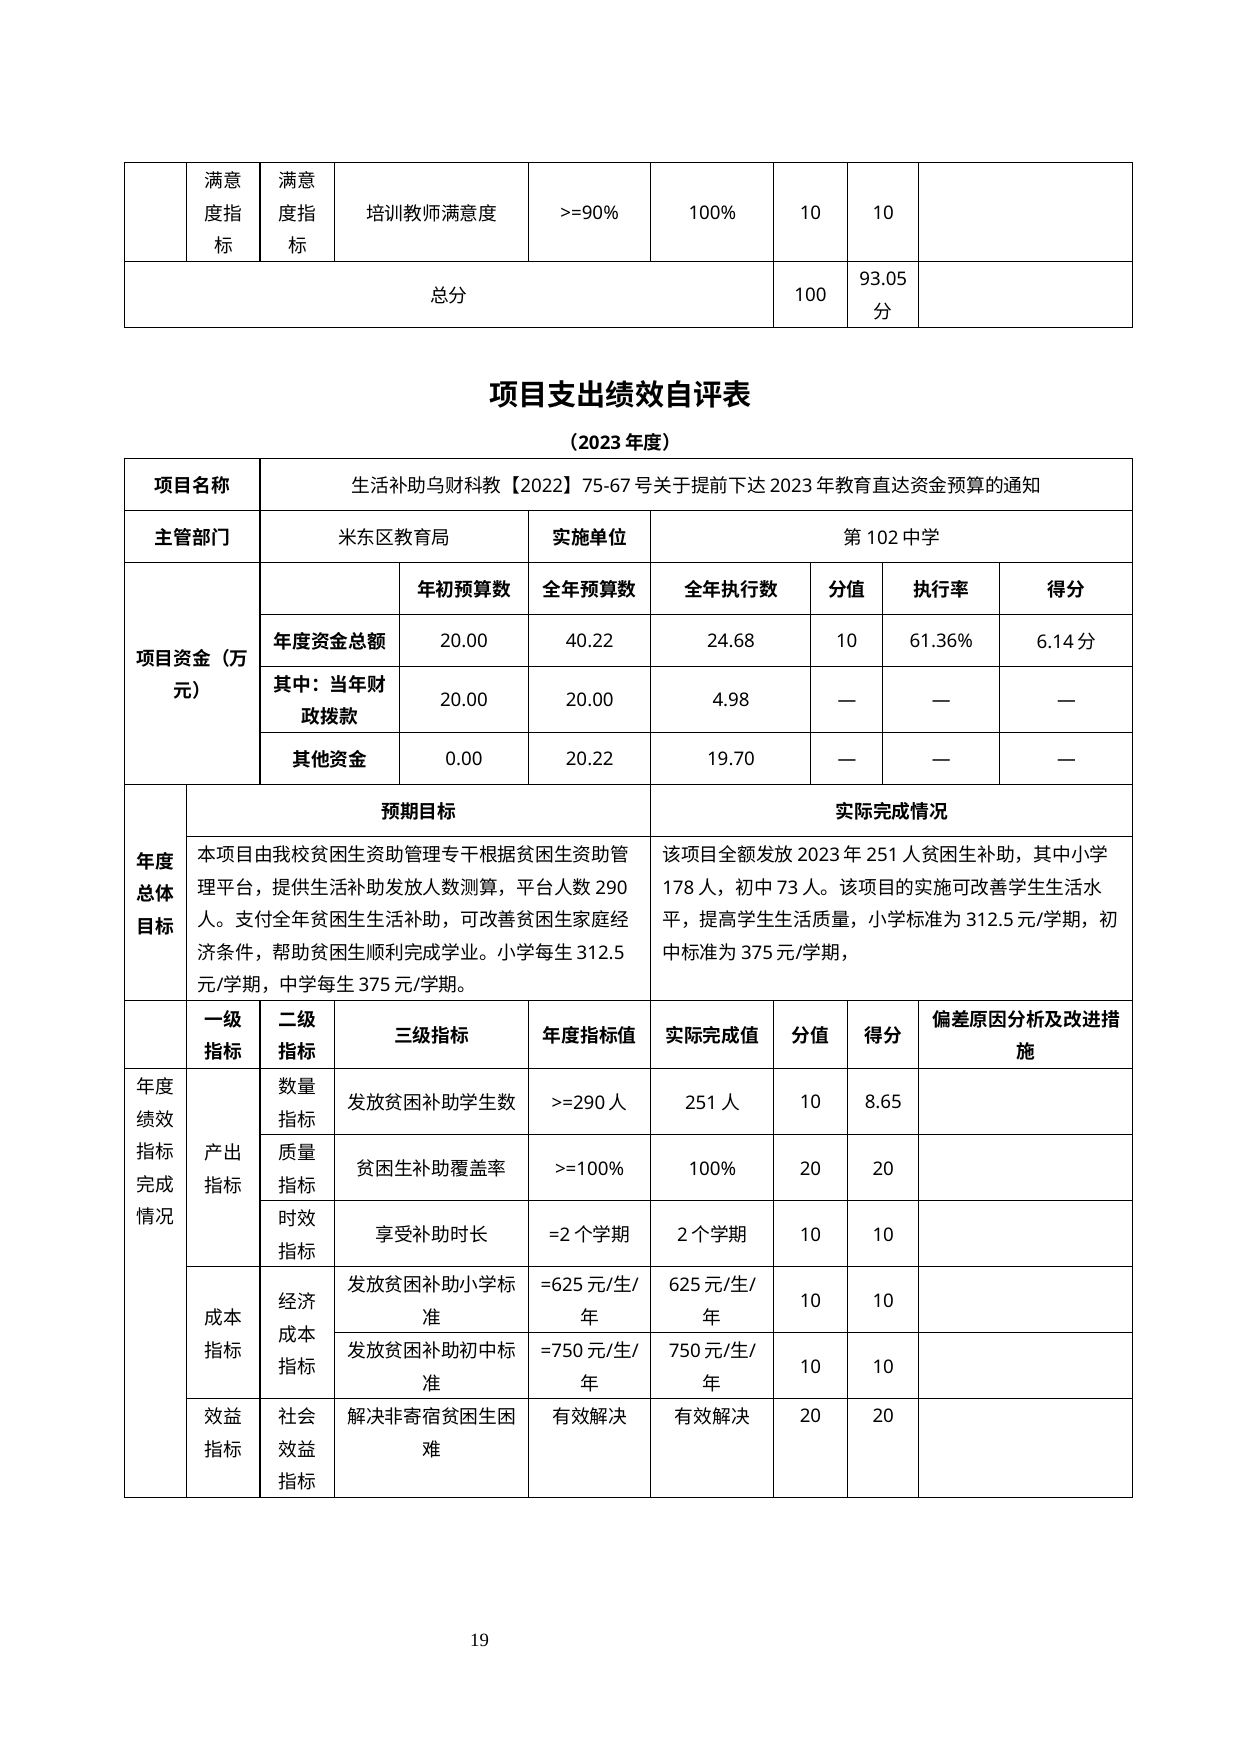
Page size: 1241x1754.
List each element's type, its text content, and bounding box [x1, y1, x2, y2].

table_cell 19.70 [651, 733, 810, 784]
table_cell — [883, 733, 999, 784]
table_cell 20 [774, 1399, 847, 1497]
text （2023年度） [187, 425, 1053, 458]
table_cell 预期目标 [187, 785, 650, 836]
table_cell >=290人 [529, 1069, 650, 1134]
table_cell — [811, 733, 882, 784]
table_cell 40.22 [529, 615, 650, 666]
table_cell 分值 [811, 563, 882, 614]
table_cell 贫困生补助覆盖率 [335, 1135, 528, 1200]
table_cell 年度总体目标 [125, 785, 186, 1000]
table_cell 100% [651, 163, 773, 261]
table_cell 二级指标 [261, 1001, 334, 1068]
table_cell 10 [848, 1201, 918, 1266]
table_cell — [883, 667, 999, 732]
table_cell 项目资金（万元） [125, 563, 259, 784]
table_cell [919, 1399, 1132, 1497]
table_cell 100 [774, 262, 847, 327]
table_cell 年度指标值 [529, 1001, 650, 1068]
table_cell 时效指标 [261, 1201, 334, 1266]
table_cell 满意度指标 [187, 163, 259, 261]
table_cell 20.00 [400, 667, 528, 732]
table_cell 年度资金总额 [261, 615, 399, 666]
table_cell 全年执行数 [651, 563, 810, 614]
table_cell 满意度指标 [261, 163, 334, 261]
table_cell — [1000, 667, 1132, 732]
table_cell 有效解决 [529, 1399, 650, 1497]
table_cell 该项目全额发放2023年251人贫困生补助，其中小学178人，初中73人。该项目的实施可改善学生生活水平，提高学生生活质量，小学标准为312.5元/学期，初中标准为375元/学期， [651, 837, 1132, 1000]
table_cell — [811, 667, 882, 732]
table_cell 2个学期 [651, 1201, 773, 1266]
table_cell 总分 [125, 262, 773, 327]
table_cell >=90% [529, 163, 650, 261]
table_cell 10 [848, 1333, 918, 1398]
table_cell 750元/生/年 [651, 1333, 773, 1398]
table_cell 经济成本指标 [261, 1267, 334, 1398]
table_cell 4.98 [651, 667, 810, 732]
table_cell [919, 1267, 1132, 1332]
table_cell 6.14分 [1000, 615, 1132, 666]
table_cell 数量指标 [261, 1069, 334, 1134]
table_cell 10 [774, 1333, 847, 1398]
table_cell 执行率 [883, 563, 999, 614]
table_cell 20 [774, 1135, 847, 1200]
table_cell 得分 [1000, 563, 1132, 614]
table_cell =625元/生/年 [529, 1267, 650, 1332]
table_cell =2个学期 [529, 1201, 650, 1266]
table_cell 年度绩效指标完成情况 [125, 1069, 186, 1497]
table_cell 成本指标 [187, 1267, 259, 1398]
table_cell 发放贫困补助初中标准 [335, 1333, 528, 1398]
table_cell 10 [774, 163, 847, 261]
table_cell 251人 [651, 1069, 773, 1134]
table_cell 其中：当年财政拨款 [261, 667, 399, 732]
table_cell 10 [848, 163, 918, 261]
table_cell 10 [774, 1267, 847, 1332]
table_cell 实际完成值 [651, 1001, 773, 1068]
table_cell [919, 1333, 1132, 1398]
table_cell 一级指标 [187, 1001, 259, 1068]
table_cell 第102中学 [651, 511, 1132, 562]
table_cell 全年预算数 [529, 563, 650, 614]
table_cell 10 [811, 615, 882, 666]
table_cell 20 [848, 1399, 918, 1497]
table_cell >=100% [529, 1135, 650, 1200]
table_cell 发放贫困补助学生数 [335, 1069, 528, 1134]
table_cell [261, 563, 399, 614]
table_cell 培训教师满意度 [335, 163, 528, 261]
table_cell 10 [774, 1069, 847, 1134]
table_cell 得分 [848, 1001, 918, 1068]
text 项目支出绩效自评表 [187, 360, 1053, 425]
table_cell 社会效益指标 [261, 1399, 334, 1497]
table_cell =750元/生/年 [529, 1333, 650, 1398]
table_cell 10 [848, 1267, 918, 1332]
table_cell 产出指标 [187, 1069, 259, 1266]
table_cell 61.36% [883, 615, 999, 666]
table_cell 主管部门 [125, 511, 259, 562]
table_cell 米东区教育局 [261, 511, 528, 562]
table_cell 发放贫困补助小学标准 [335, 1267, 528, 1332]
table_cell 质量指标 [261, 1135, 334, 1200]
table_cell [919, 1201, 1132, 1266]
table_cell 0.00 [400, 733, 528, 784]
table_cell 享受补助时长 [335, 1201, 528, 1266]
table_cell 93.05分 [848, 262, 918, 327]
table_cell 实际完成情况 [651, 785, 1132, 836]
table_cell 24.68 [651, 615, 810, 666]
table_cell 年初预算数 [400, 563, 528, 614]
table_cell [919, 262, 1132, 327]
table_cell 有效解决 [651, 1399, 773, 1497]
table_cell 其他资金 [261, 733, 399, 784]
table_cell 20 [848, 1135, 918, 1200]
table_cell [919, 163, 1132, 261]
table_cell 效益指标 [187, 1399, 259, 1497]
table_cell 20.22 [529, 733, 650, 784]
table_cell 20.00 [400, 615, 528, 666]
table_cell 实施单位 [529, 511, 650, 562]
table_cell 本项目由我校贫困生资助管理专干根据贫困生资助管理平台，提供生活补助发放人数测算，平台人数290人。支付全年贫困生生活补助，可改善贫困生家庭经济条件，帮助贫困生顺利完成学业。小学每生312.5元/学期，中学每生375元/学期。 [187, 837, 650, 1000]
table_cell 100% [651, 1135, 773, 1200]
table_header 项目名称 [125, 459, 259, 510]
table_cell 三级指标 [335, 1001, 528, 1068]
table_cell 解决非寄宿贫困生困难 [335, 1399, 528, 1497]
table_cell 分值 [774, 1001, 847, 1068]
table_cell — [1000, 733, 1132, 784]
table_cell 625元/生/年 [651, 1267, 773, 1332]
table_cell 10 [774, 1201, 847, 1266]
table_cell 20.00 [529, 667, 650, 732]
table_cell [125, 1001, 186, 1068]
table_cell [919, 1135, 1132, 1200]
table_cell 8.65 [848, 1069, 918, 1134]
table_cell 偏差原因分析及改进措施 [919, 1001, 1132, 1068]
table_cell [919, 1069, 1132, 1134]
table_header 生活补助乌财科教【2022】75-67号关于提前下达2023年教育直达资金预算的通知 [261, 459, 1132, 510]
